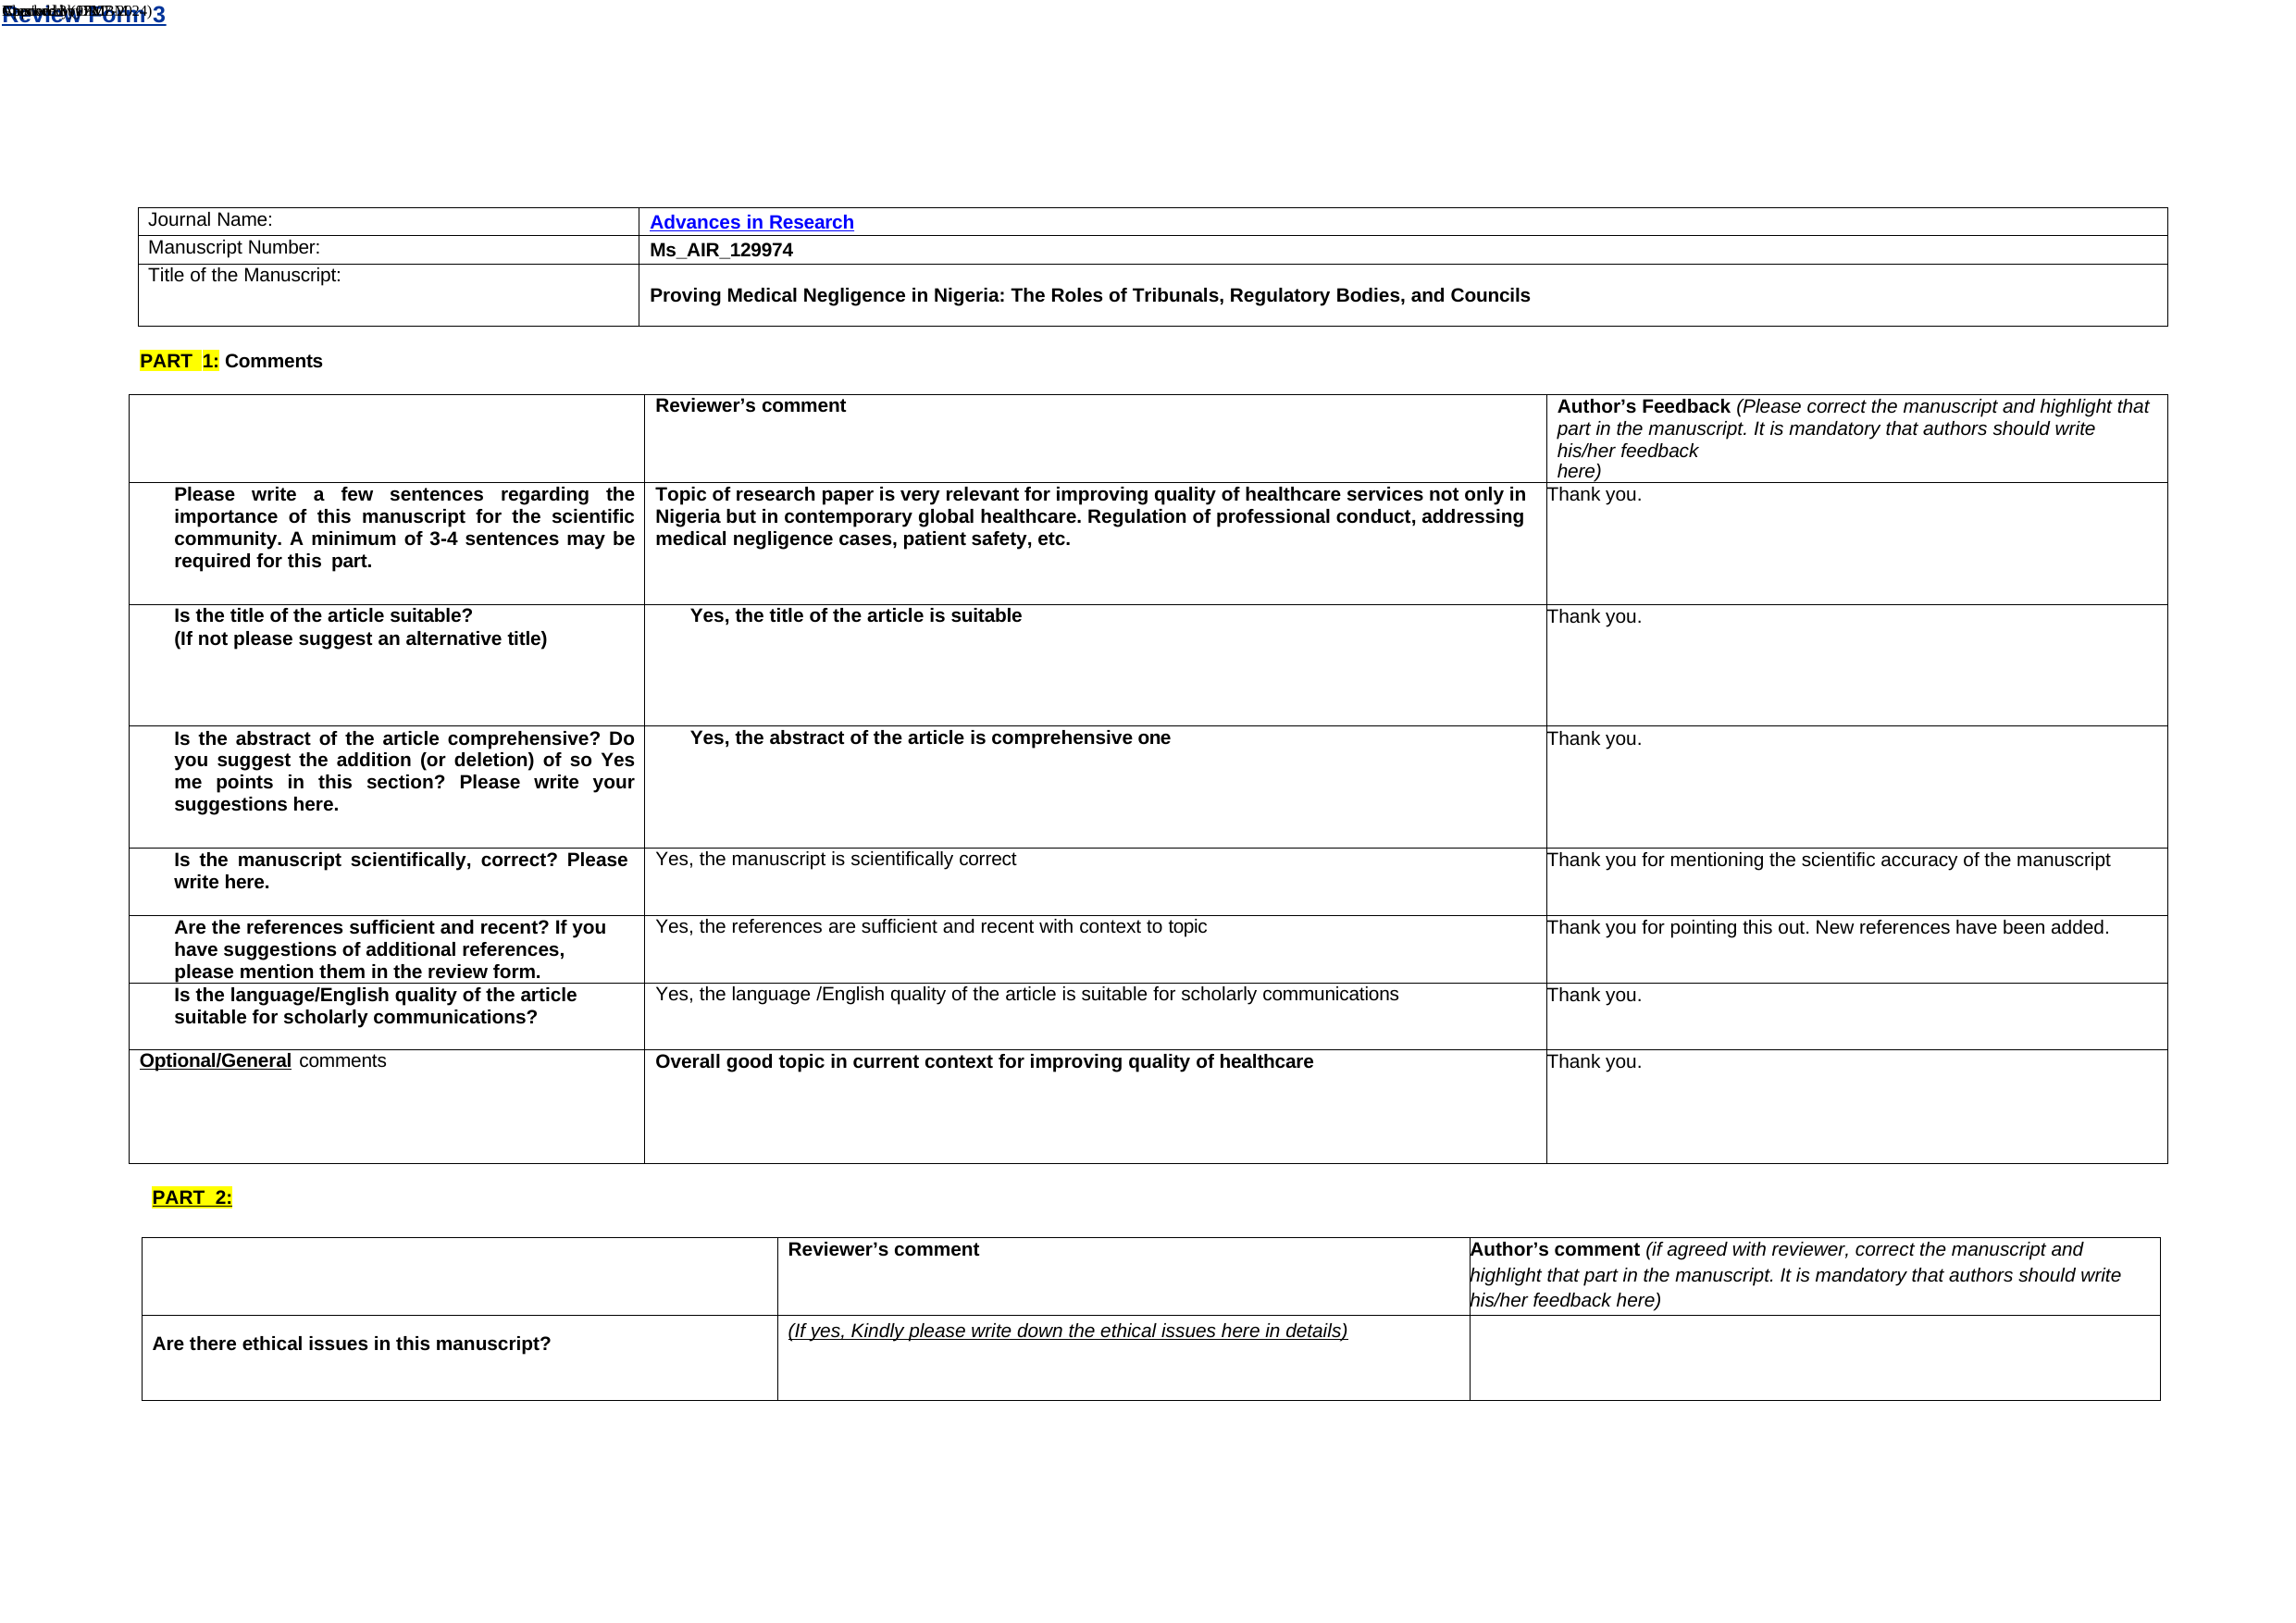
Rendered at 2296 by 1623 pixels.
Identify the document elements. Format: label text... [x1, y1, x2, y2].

table_cell [130, 395, 644, 482]
table_cell Is the abstract of the article comprehensive? Do you suggest the addition (or deletion) of so Yes me points in this section? Please write your suggestions here. [130, 726, 644, 848]
table_cell Title of the Manuscript: [139, 265, 639, 326]
table_cell Is the manuscript scientifically, correct? Please write here. [130, 849, 644, 915]
table_cell [143, 1238, 777, 1315]
table_cell Yes, the abstract of the article is comprehensive one [645, 726, 1546, 848]
table_cell Is the language/English quality of the article suitable for scholarly communications? [130, 984, 644, 1049]
table_cell Manuscript Number: [139, 236, 639, 263]
table_cell Author’s Feedback (Please correct the manuscript and highlight that part in the manuscript. It is mandatory that authors should write his/her feedback here) [1547, 395, 2167, 482]
table_cell Ms_AIR_129974 [639, 236, 2167, 263]
table_cell Are there ethical issues in this manuscript? [143, 1316, 777, 1400]
table_cell Proving Medical Negligence in Nigeria: The Roles of Tribunals, Regulatory Bodies, and Councils [639, 265, 2167, 326]
table_cell Thank you. [1547, 1050, 2167, 1163]
table_cell Thank you. [1547, 483, 2167, 604]
table_cell Yes, the title of the article is suitable [645, 605, 1546, 725]
table_header PART 2: [142, 1186, 2161, 1237]
table_cell Thank you for pointing this out. New references have been added. [1547, 916, 2167, 983]
table_cell Thank you for mentioning the scientific accuracy of the manuscript [1547, 849, 2167, 915]
table_cell Reviewer’s comment [778, 1238, 1470, 1315]
table_cell Thank you. [1547, 984, 2167, 1049]
table_cell Yes, the manuscript is scientifically correct [645, 849, 1546, 915]
table_cell Topic of research paper is very relevant for improving quality of healthcare services not only in Nigeria but in contemporary global healthcare. Regulation of professional conduct, addressing medical negligence cases, patient safety, etc. [645, 483, 1546, 604]
table_cell Is the title of the article suitable? (If not please suggest an alternative title) [130, 605, 644, 725]
table_cell [1471, 1316, 2160, 1400]
table_cell Please write a few sentences regarding the importance of this manuscript for the scientific community. A minimum of 3-4 sentences may be required for this part. [130, 483, 644, 604]
table_cell Are the references sufficient and recent? If you have suggestions of additional references, please mention them in the review form. [130, 916, 644, 983]
table_cell Reviewer’s comment [645, 395, 1546, 482]
table_header PART 1: Comments [130, 351, 2168, 394]
table_cell Yes, the references are sufficient and recent with context to topic [645, 916, 1546, 983]
table_header Advances in Research [639, 208, 2167, 235]
table_cell Author’s comment (if agreed with reviewer, correct the manuscript and highlight that part in the manuscript. It is mandatory that authors should write his/her feedback here) [1471, 1238, 2160, 1315]
table_cell Optional/General comments [130, 1050, 644, 1163]
table_cell Thank you. [1547, 605, 2167, 725]
table_cell Overall good topic in current context for improving quality of healthcare [645, 1050, 1546, 1163]
table_cell Yes, the language /English quality of the article is suitable for scholarly communications [645, 984, 1546, 1049]
table_cell (If yes, Kindly please write down the ethical issues here in details) [778, 1316, 1470, 1400]
table_cell Thank you. [1547, 726, 2167, 848]
table_header Journal Name: [139, 208, 639, 235]
